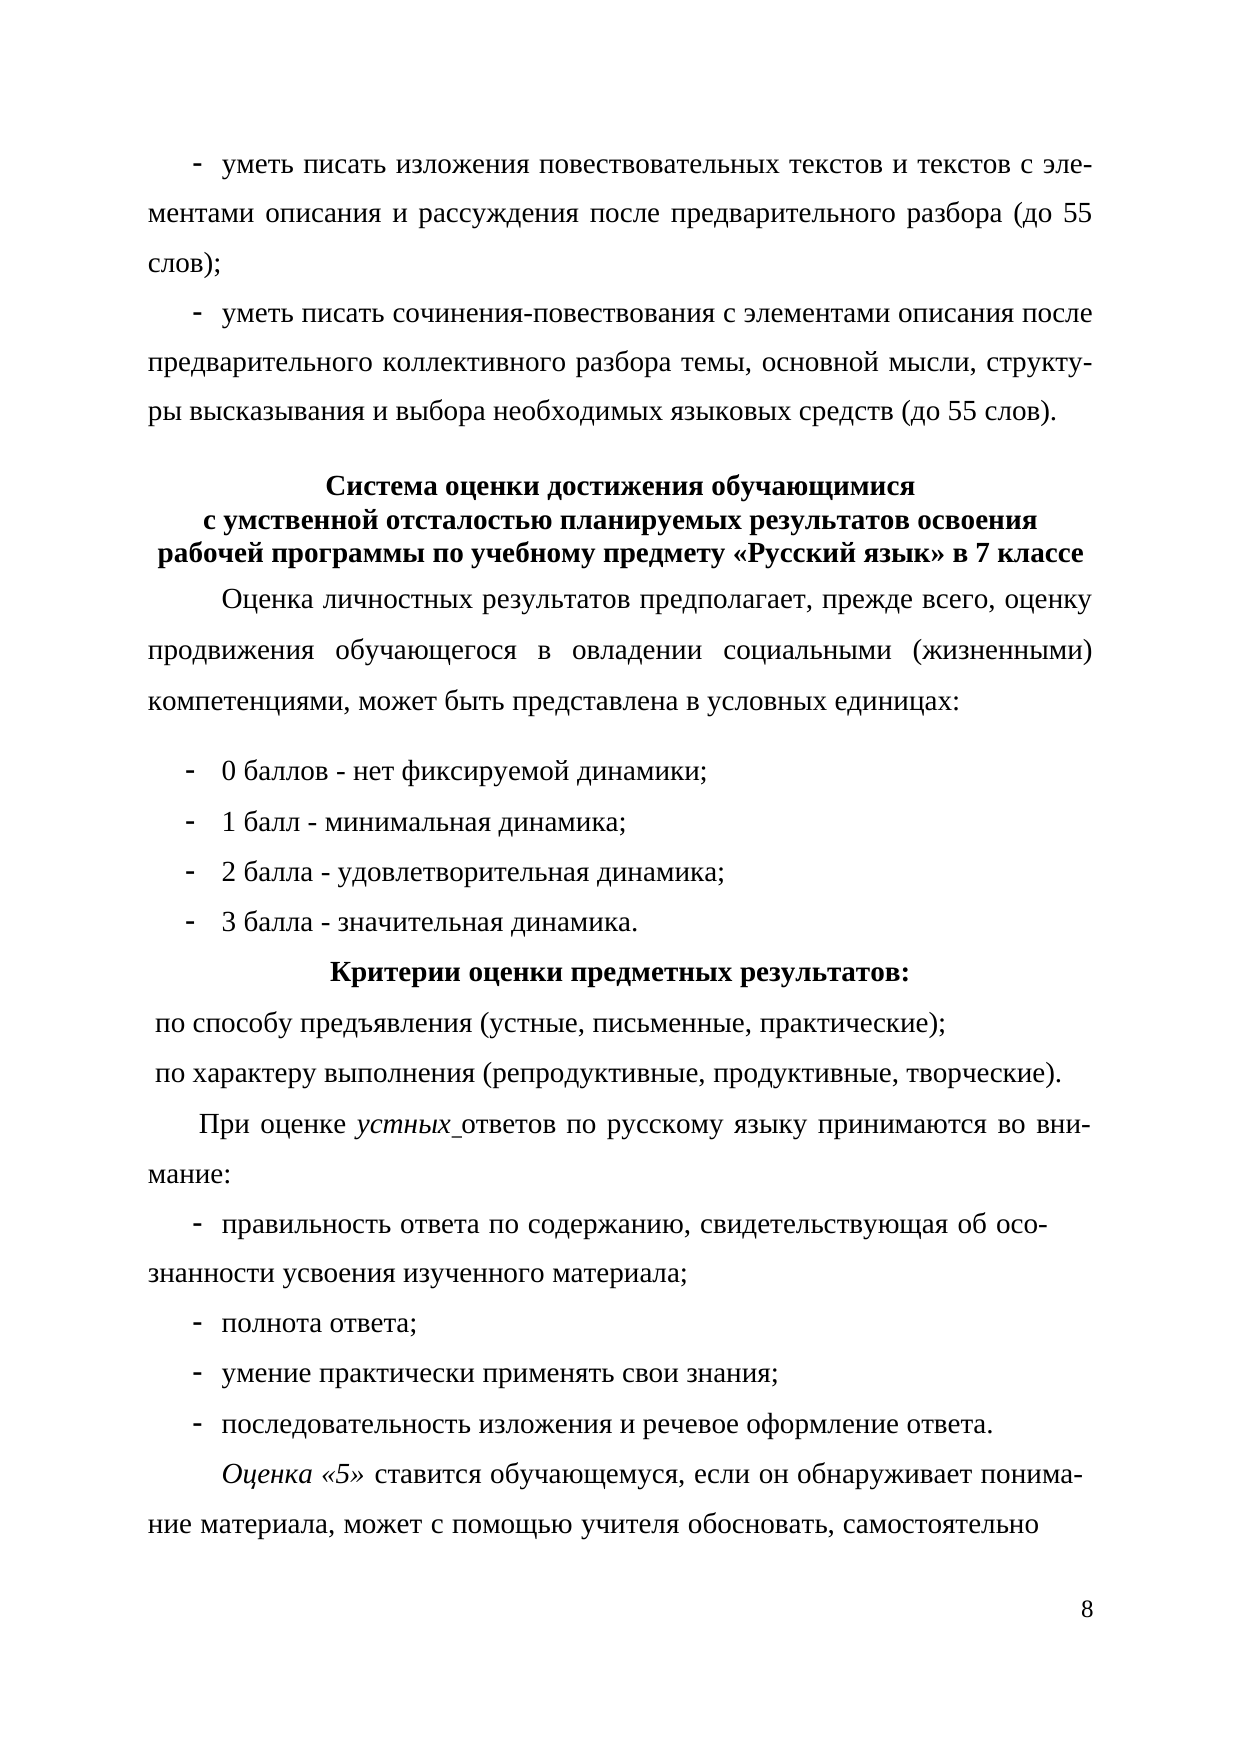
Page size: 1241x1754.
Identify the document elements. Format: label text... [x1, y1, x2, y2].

text Критерии оценки предметных результатов: [330, 954, 1105, 988]
list уметь писать сочинения-повествования с элементами описания после предварительного коллективного разбора темы, основной мысли, структу- ры высказывания и выбора необходимых языковых средств (до 55 слов). [148, 295, 1093, 427]
text Система оценки достижения обучающимися [184, 468, 1056, 502]
text Оценка личностных результатов предполагает, прежде всего, оценку продвижения обучающегося в овладении социальными (жизненными) компетенциями, может быть представлена в условных единицах: [148, 581, 1093, 716]
list 1 балл - минимальная динамика; [185, 804, 1105, 837]
text по характеру выполнения (репродуктивные, продуктивные, творческие). [155, 1055, 1105, 1089]
list умение практически применять свои знания; [192, 1356, 1105, 1389]
text с умственной отсталостью планируемых результатов освоения рабочей программы по учебному предмету «Русский язык» в 7 классе [157, 502, 1084, 569]
list 2 балла - удовлетворительная динамика; [185, 854, 1105, 888]
text 8 [121, 1594, 1093, 1622]
list 3 балла - значительная динамика. [185, 904, 1105, 938]
list 0 баллов - нет фиксируемой динамики; [185, 753, 1105, 787]
list уметь писать изложения повествовательных текстов и текстов с эле- ментами описания и рассуждения после предварительного разбора (до 55 слов); [148, 146, 1093, 278]
list полнота ответа; [192, 1305, 1105, 1339]
text по способу предъявления (устные, письменные, практические); [155, 1005, 1105, 1038]
list последовательность изложения и речевое оформление ответа. [192, 1406, 1105, 1439]
list правильность ответа по содержанию, свидетельствующая об осо- знанности усвоения изученного материала; [148, 1206, 1093, 1288]
text При оценке устных ответов по русскому языку принимаются во вни- мание: [148, 1106, 1105, 1189]
text Оценка «5» ставится обучающемуся, если он обнаруживает понима- ние материала, может с помощью учителя обосновать, самостоятельно [148, 1456, 1105, 1540]
